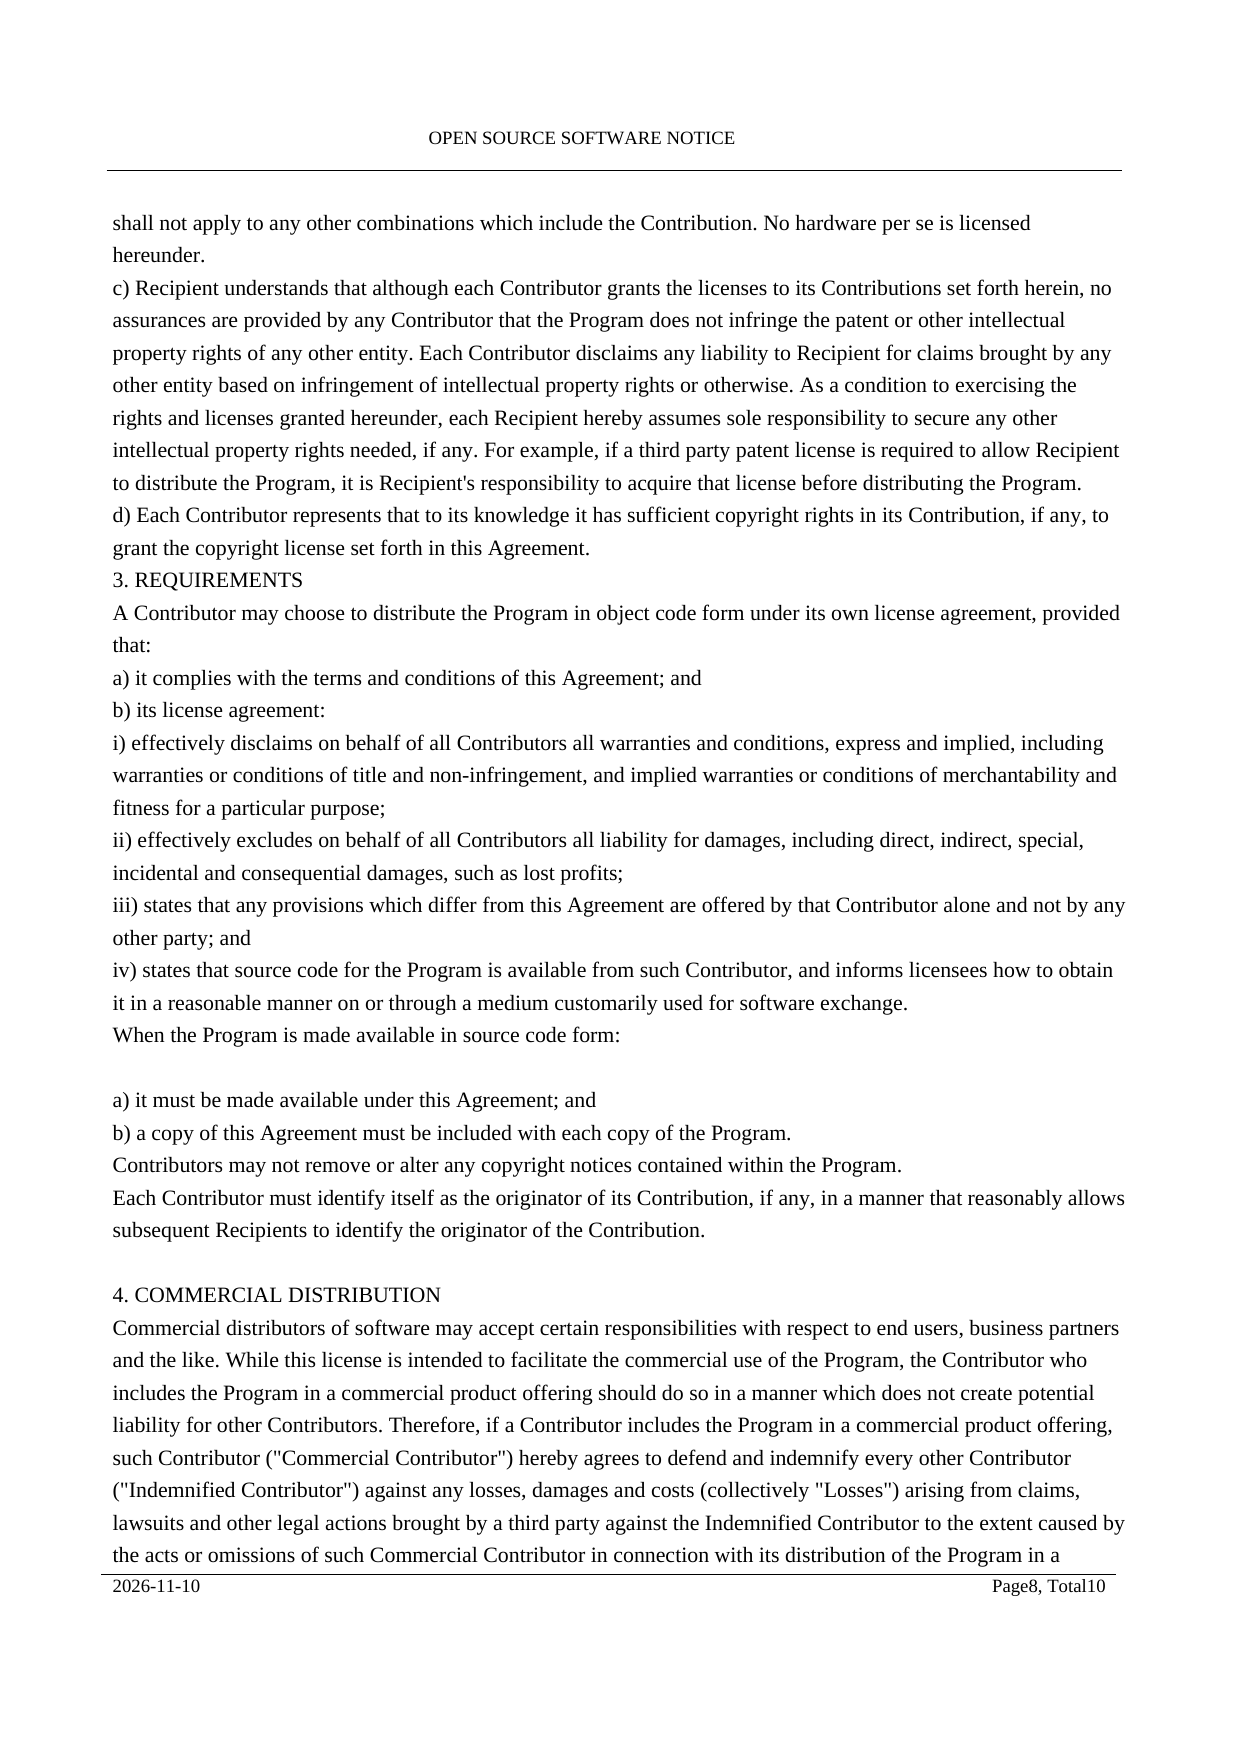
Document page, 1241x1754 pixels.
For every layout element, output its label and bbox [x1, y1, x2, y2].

text [112, 206, 1128, 1571]
